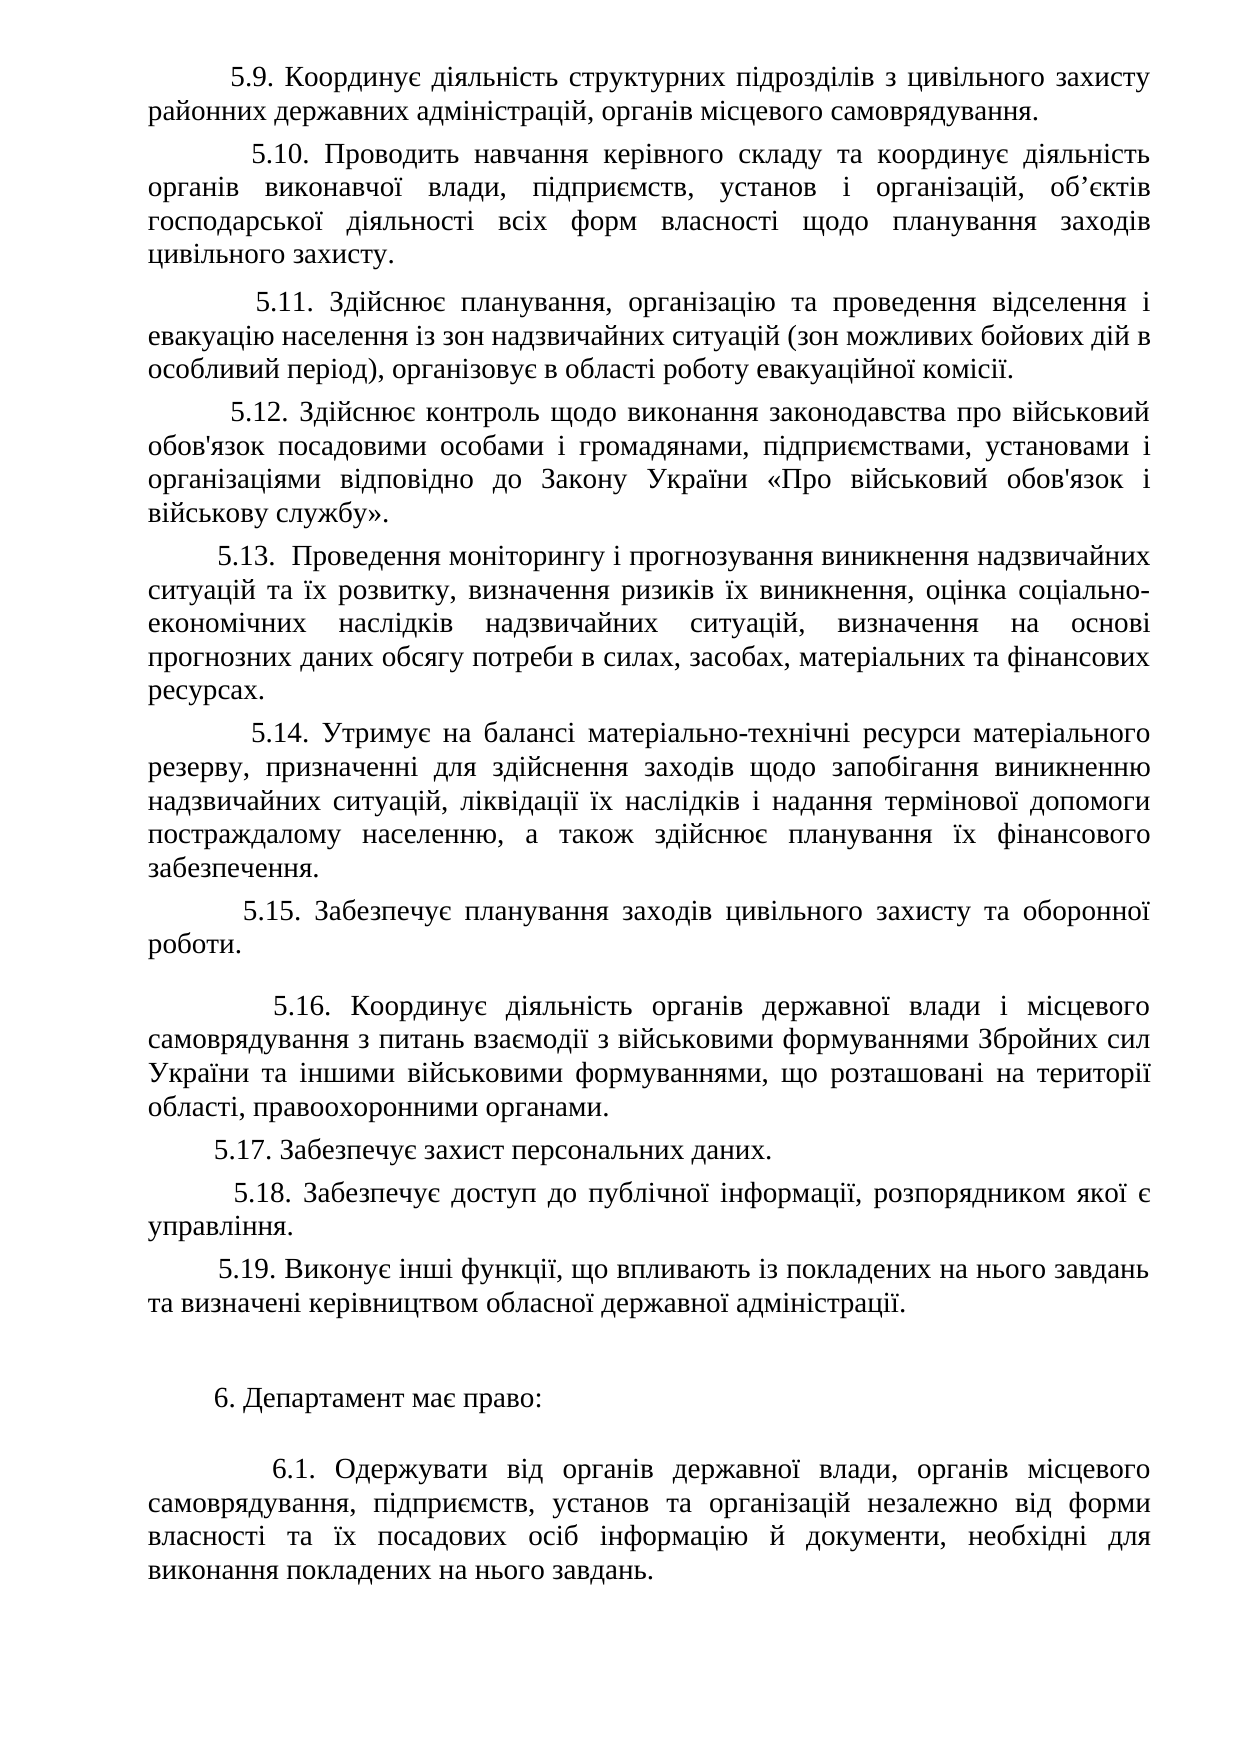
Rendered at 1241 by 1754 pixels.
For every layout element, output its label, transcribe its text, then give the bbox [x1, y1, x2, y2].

text 6. Департамент має право: [148, 1380, 1152, 1414]
text 5.13. Проведення моніторингу і прогнозування виникнення надзвичайних ситуацій та їх розвитку, визначення ризиків їх виникнення, оцінка соціально-економічних наслідків надзвичайних ситуацій, визначення на основі прогнозних даних обсягу потреби в силах, засобах, матеріальних та фінансових ресурсах. [148, 538, 1152, 706]
text 5.17. Забезпечує захист персональних даних. [148, 1132, 1152, 1165]
text 5.12. Здійснює контроль щодо виконання законодавства про військовий обов'язок посадовими особами і громадянами, підприємствами, установами і організаціями відповідно до Закону України «Про військовий обов'язок і військову службу». [148, 394, 1152, 529]
text 5.19. Виконує інші функції, що впливають із покладених на нього завдань та визначені керівництвом обласної державної адміністрації. [148, 1252, 1152, 1319]
text 6.1. Одержувати від органів державної влади, органів місцевого самоврядування, підприємств, установ та організацій незалежно від форми власності та їх посадових осіб інформацію й документи, необхідні для виконання покладених на нього завдань. [148, 1451, 1152, 1586]
text 5.16. Координує діяльність органів державної влади і місцевого самоврядування з питань взаємодії з військовими формуваннями Збройних сил України та іншими військовими формуваннями, що розташовані на території області, правоохоронними органами. [148, 988, 1152, 1122]
text 5.11. Здійснює планування, організацію та проведення відселення і евакуацію населення із зон надзвичайних ситуацій (зон можливих бойових дій в особливий період), організовує в області роботу евакуаційної комісії. [148, 284, 1152, 385]
text 5.18. Забезпечує доступ до публічної інформації, розпорядником якої є управління. [148, 1175, 1152, 1242]
text 5.9. Координує діяльність структурних підрозділів з цивільного захисту районних державних адміністрацій, органів місцевого самоврядування. [148, 59, 1152, 126]
text 5.14. Утримує на балансі матеріально-технічні ресурси матеріального резерву, призначенні для здійснення заходів щодо запобігання виникненню надзвичайних ситуацій, ліквідації їх наслідків і надання термінової допомоги постраждалому населенню, а також здійснює планування їх фінансового забезпечення. [148, 716, 1152, 883]
text 5.15. Забезпечує планування заходів цивільного захисту та оборонної роботи. [148, 893, 1152, 960]
text 5.10. Проводить навчання керівного складу та координує діяльність органів виконавчої влади, підприємств, установ і організацій, об’єктів господарської діяльності всіх форм власності щодо планування заходів цивільного захисту. [148, 136, 1152, 270]
